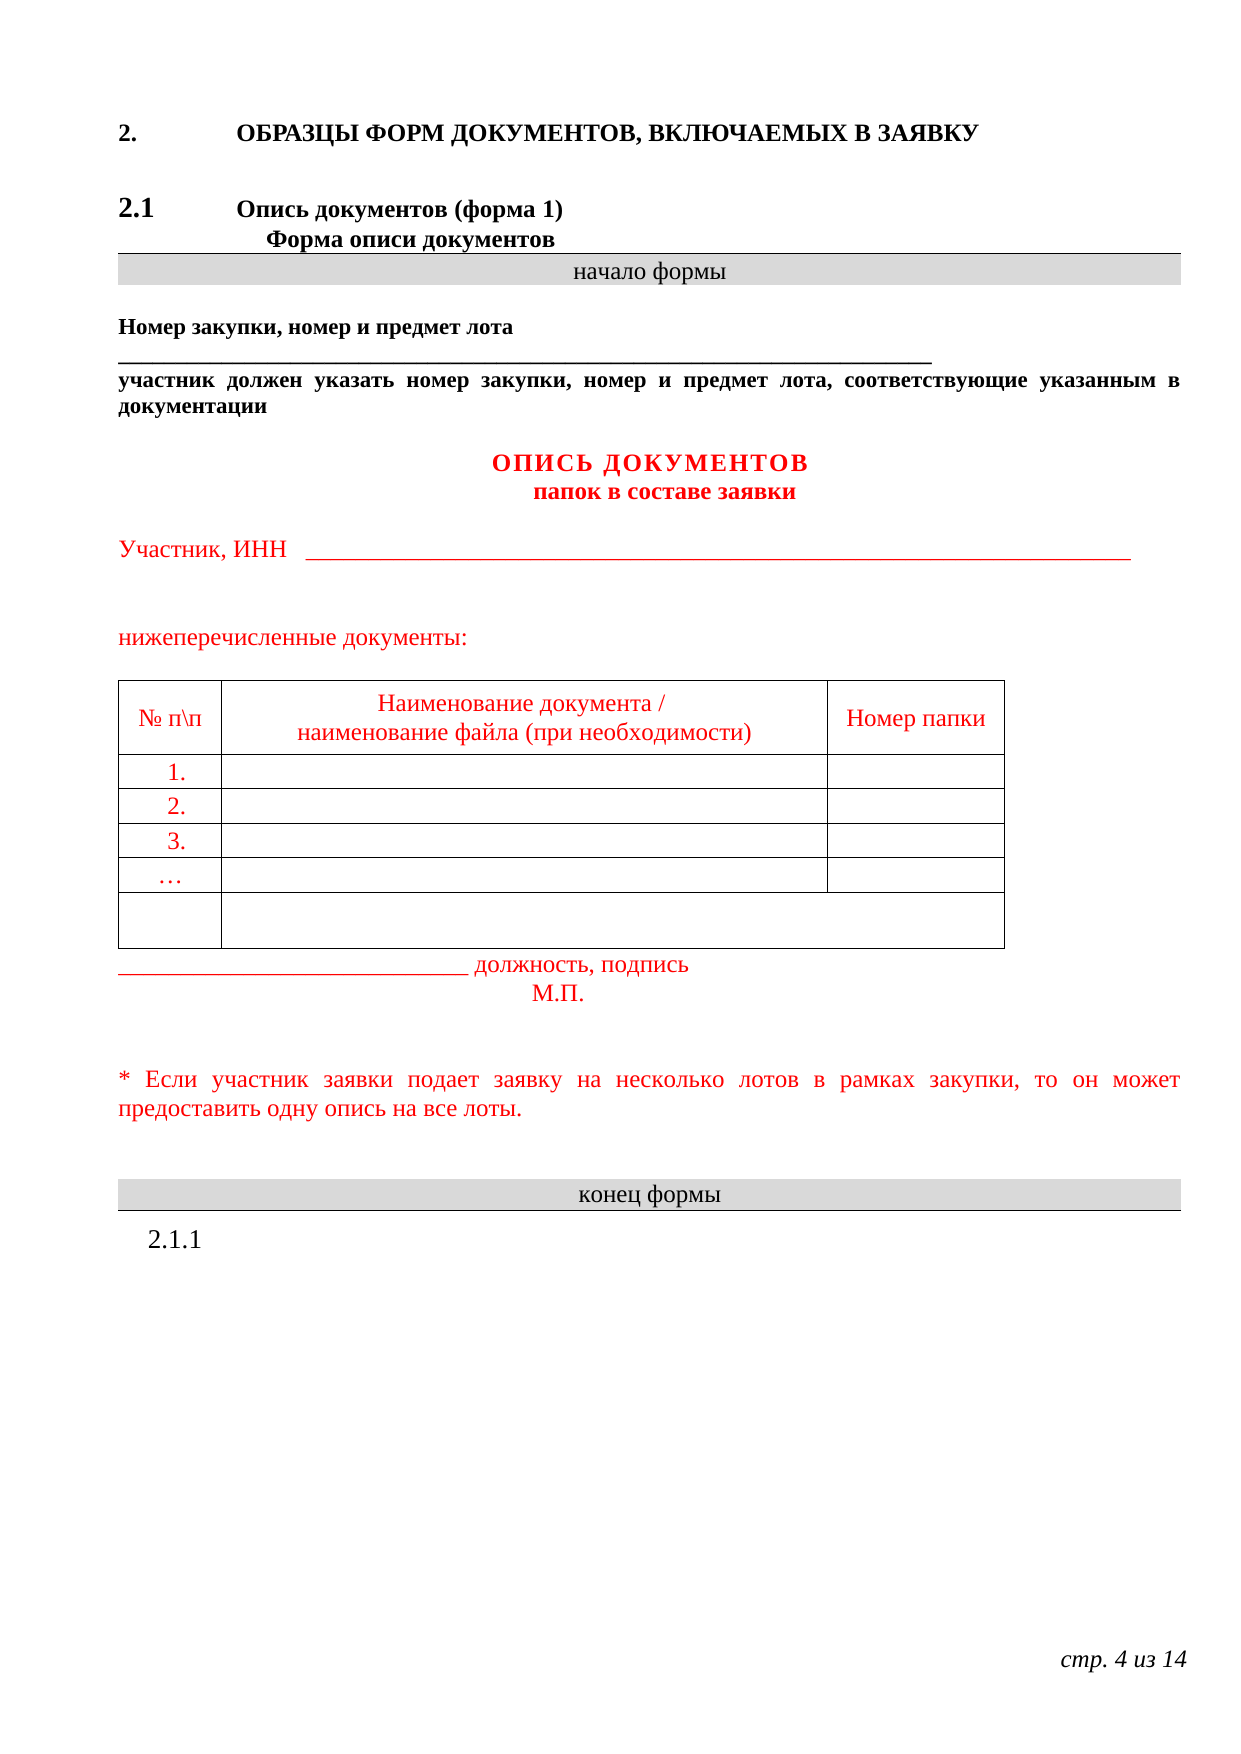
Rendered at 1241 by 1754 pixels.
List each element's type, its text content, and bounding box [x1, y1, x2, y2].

table_cell [222, 789, 827, 823]
subtitle Опись документов (форма 1) [118, 191, 1181, 224]
list Форма описи документов [266, 224, 1181, 253]
table_cell … [119, 858, 221, 892]
text конец формы [118, 1179, 1181, 1210]
text * Если участник заявки подает заявку на несколько лотов в рамках закупки, то он может предоставить одну опись на все лоты. [118, 1064, 1181, 1121]
table_cell [222, 824, 827, 857]
table_cell [119, 893, 221, 948]
text Участник, ИНН __________________________________________________________________ [118, 534, 1181, 563]
table_cell [119, 824, 221, 857]
text нижеперечисленные документы: [118, 622, 1181, 651]
text _______________________________________________________________________ [118, 340, 1181, 366]
list папок в составе заявки [148, 476, 1181, 505]
table_header Номер папки [828, 681, 1004, 754]
table_cell [119, 789, 221, 823]
table_cell [828, 755, 1004, 788]
text Номер закупки, номер и предмет лота [118, 313, 1181, 340]
table_cell [222, 755, 827, 788]
table_cell [119, 755, 221, 788]
table_cell [828, 824, 1004, 857]
text ОПИСЬ ДОКУМЕНТОВ [118, 448, 1181, 476]
table_cell [828, 858, 1004, 892]
text ____________________________ должность, подпись [118, 949, 1181, 978]
table_cell [828, 789, 1004, 823]
table_header Наименование документа / наименование файла (при необходимости) [222, 681, 827, 754]
text участник должен указать номер закупки, номер и предмет лота, соответствующие указанным в документации [118, 366, 1181, 419]
table_cell [222, 893, 1004, 948]
table_header № п\п [119, 681, 221, 754]
text М.П. [118, 978, 1181, 1006]
table_cell [222, 858, 827, 892]
text начало формы [118, 254, 1181, 285]
subtitle ОБРАЗЦЫ ФОРМ ДОКУМЕНТОВ, ВКЛЮЧАЕМЫХ В ЗАЯВКУ [118, 118, 1181, 147]
